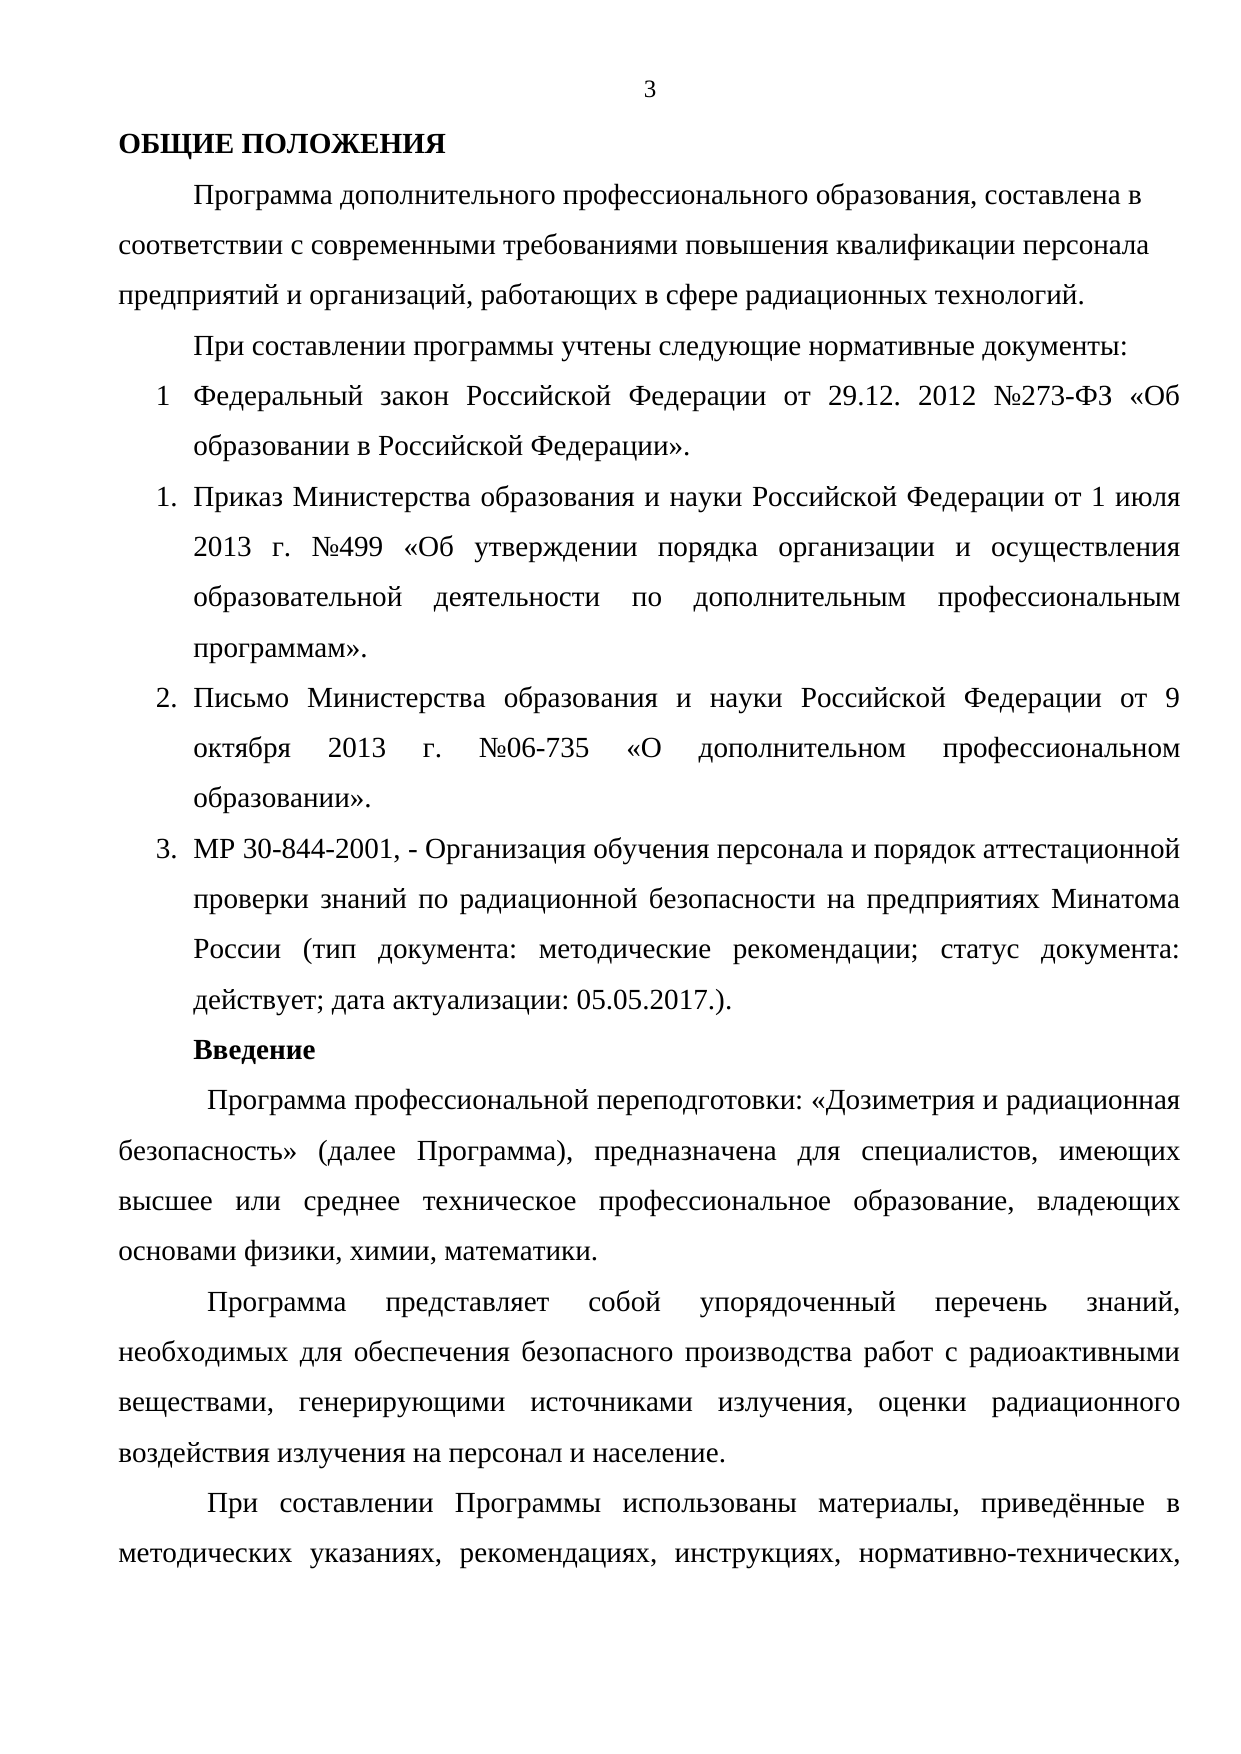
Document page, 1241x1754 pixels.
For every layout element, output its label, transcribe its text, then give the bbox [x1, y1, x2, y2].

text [118, 1485, 1181, 1569]
list Федеральный закон Российской Федерации от 29.12. 2012 №273-ФЗ «Об образовании в Российской Федерации». [156, 378, 1181, 462]
list Приказ Министерства образования и науки Российской Федерации от 1 июля 2013 г. №499 «Об утверждении порядка организации и осуществления образовательной деятельности по дополнительным профессиональным программам». [156, 479, 1181, 663]
subtitle ОБЩИЕ ПОЛОЖЕНИЯ [118, 127, 1181, 160]
text Программа дополнительного профессионального образования, составлена в соответствии с современными требованиями повышения квалификации персонала предприятий и организаций, работающих в сфере радиационных технологий. [118, 177, 1181, 311]
text Программа профессиональной переподготовки: «Дозиметрия и радиационная безопасность» (далее Программа), предназначена для специалистов, имеющих высшее или среднее техническое профессиональное образование, владеющих основами физики, химии, математики. [118, 1082, 1181, 1267]
text Программа представляет собой упорядоченный перечень знаний, необходимых для обеспечения безопасного производства работ с радиоактивными веществами, генерирующими источниками излучения, оценки радиационного воздействия излучения на персонал и население. [118, 1284, 1181, 1468]
list МР 30-844-2001, - Организация обучения персонала и порядок аттестационной проверки знаний по радиационной безопасности на предприятиях Минатома России (тип документа: методические рекомендации; статус документа: действует; дата актуализации: 05.05.2017.). [156, 831, 1181, 1015]
text При составлении программы учтены следующие нормативные документы: [118, 328, 1181, 361]
list Письмо Министерства образования и науки Российской Федерации от 9 октября 2013 г. №06-735 «О дополнительном профессиональном образовании». [156, 680, 1181, 814]
text Введение [193, 1032, 1181, 1066]
